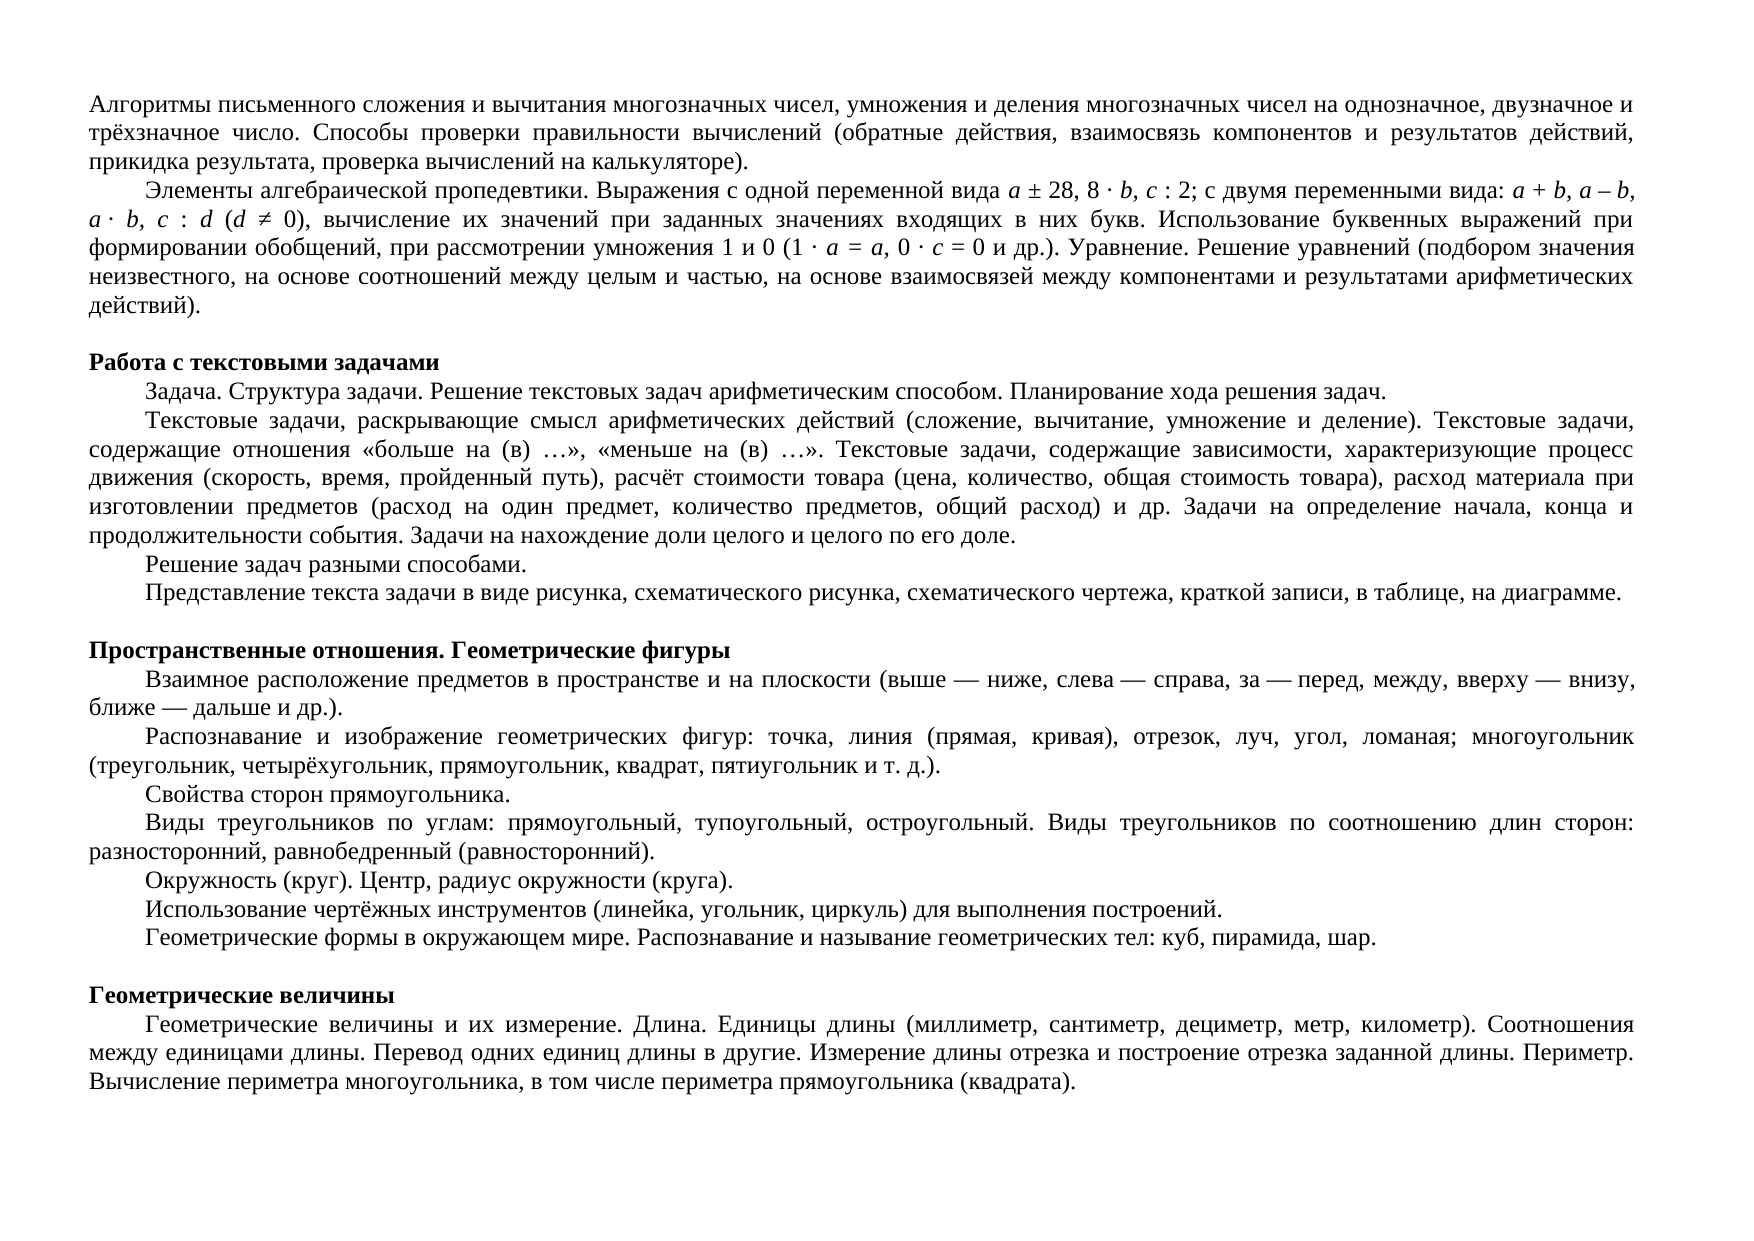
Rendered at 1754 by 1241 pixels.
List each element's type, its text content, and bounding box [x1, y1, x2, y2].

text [89, 89, 1636, 175]
text Пространственные отношения. Геометрические фигуры [89, 635, 1636, 664]
text Работа с текстовыми задачами [89, 347, 1636, 376]
text Задача. Структура задачи. Решение текстовых задач арифметическим способом. Планирование хода решения задач. [89, 376, 1636, 405]
text Элементы алгебраической пропедевтики. Выражения с одной переменной вида a ± 28, 8 ∙ b, c : 2; с двумя переменными вида: a + b, а – b, a ∙ b, c : d (d ≠ 0), вычисление их значений при заданных значениях входящих в них букв. Использование буквенных выражений при формировании обобщений, при рассмотрении умножения 1 и 0 (1 ∙ а = а, 0 ∙ с = 0 и др.). Уравнение. Решение уравнений (подбором значения неизвестного, на основе соотношений между целым и частью, на основе взаимосвязей между компонентами и результатами арифметических действий). [89, 175, 1636, 319]
text Свойства сторон прямоугольника. [89, 779, 1636, 807]
text Взаимное расположение предметов в пространстве и на плоскости (выше — ниже, слева — справа, за — перед, между, вверху — внизу, ближе — дальше и др.). [89, 664, 1636, 721]
text Геометрические величины [89, 980, 1636, 1009]
text Виды треугольников по углам: прямоугольный, тупоугольный, остроугольный. Виды треугольников по соотношению длин сторон: разносторонний, равнобедренный (равносторонний). [89, 807, 1636, 865]
text Использование чертёжных инструментов (линейка, угольник, циркуль) для выполнения построений. [89, 894, 1636, 922]
text Геометрические величины и их измерение. Длина. Единицы длины (миллиметр, сантиметр, дециметр, метр, километр). Соотношения между единицами длины. Перевод одних единиц длины в другие. Измерение длины отрезка и построение отрезка заданной длины. Периметр. Вычисление периметра многоугольника, в том числе периметра прямоугольника (квадрата). [89, 1009, 1636, 1095]
text Решение задач разными способами. [89, 549, 1636, 577]
text Распознавание и изображение геометрических фигур: точка, линия (прямая, кривая), отрезок, луч, угол, ломаная; многоугольник (треугольник, четырёхугольник, прямоугольник, квадрат, пятиугольник и т. д.). [89, 721, 1636, 779]
text Представление текста задачи в виде рисунка, схематического рисунка, схематического чертежа, краткой записи, в таблице, на диаграмме. [89, 577, 1636, 606]
text Геометрические формы в окружающем мире. Распознавание и называние геометрических тел: куб, пирамида, шар. [89, 922, 1636, 951]
text Текстовые задачи, раскрывающие смысл арифметических действий (сложение, вычитание, умножение и деление). Текстовые задачи, содержащие отношения «больше на (в) …», «меньше на (в) …». Текстовые задачи, содержащие зависимости, характеризующие процесс движения (скорость, время, пройденный путь), расчёт стоимости товара (цена, количество, общая стоимость товара), расход материала при изготовлении предметов (расход на один предмет, количество предметов, общий расход) и др. Задачи на определение начала, конца и продолжительности события. Задачи на нахождение доли целого и целого по его доле. [89, 405, 1636, 549]
text Окружность (круг). Центр, радиус окружности (круга). [89, 865, 1636, 894]
